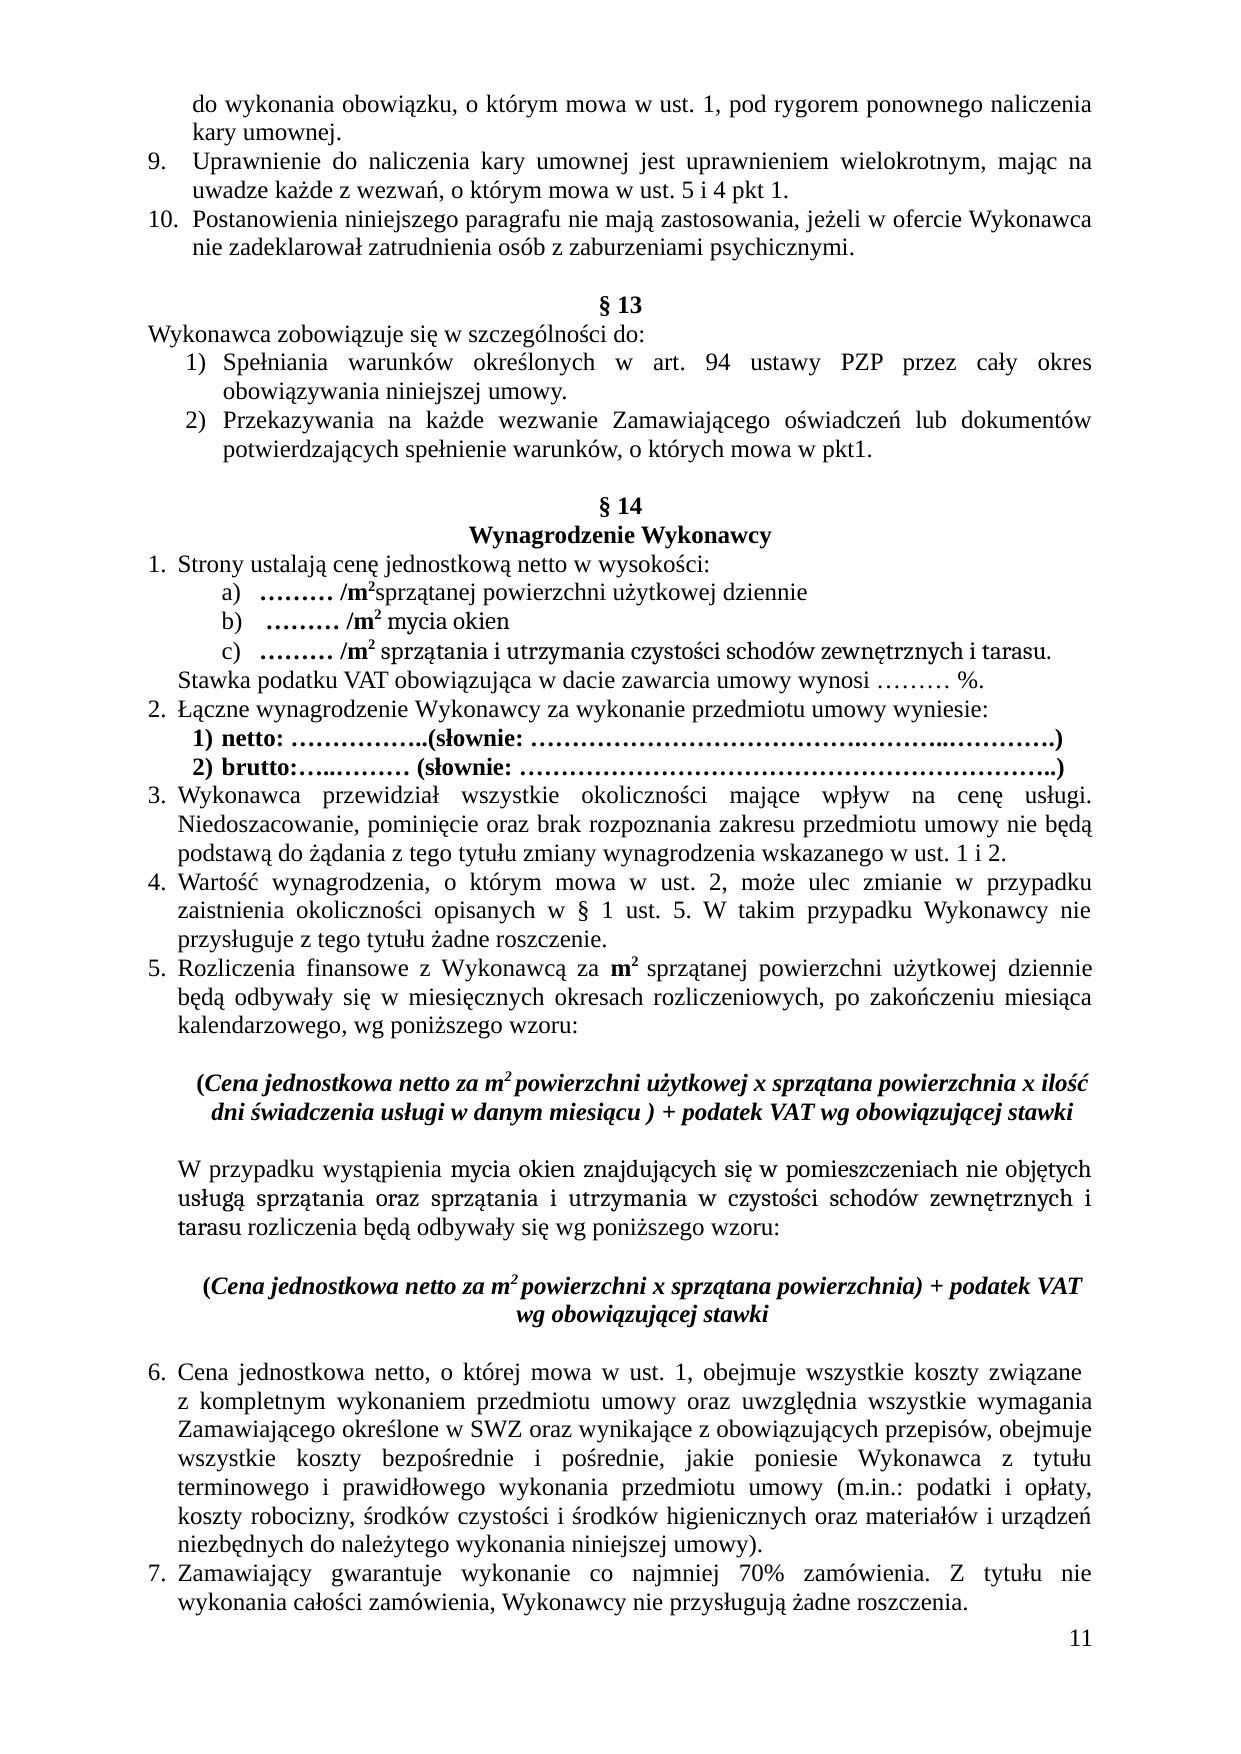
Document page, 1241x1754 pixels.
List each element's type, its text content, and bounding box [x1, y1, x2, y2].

text Wykonawca zobowiązuje się w szczególności do: [148, 319, 1093, 347]
list netto: ……………..(słownie: ………………………………….………..………….) [192, 723, 1093, 752]
list Wartość wynagrodzenia, o którym mowa w ust. 2, może ulec zmianie w przypadku zaistnienia okoliczności opisanych w § 1 ust. 5. W takim przypadku Wykonawcy nie przysługuje z tego tytułu żadne roszczenie. [148, 867, 1093, 953]
list Spełniania warunków określonych w art. 94 ustawy PZP przez cały okres obowiązywania niniejszej umowy. [185, 347, 1093, 405]
list Zamawiający gwarantuje wykonanie co najmniej 70% zamówienia. Z tytułu nie wykonania całości zamówienia, Wykonawcy nie przysługują żadne roszczenia. [148, 1558, 1093, 1616]
list (Cena jednostkowa netto za m2 powierzchni x sprzątana powierzchnia) + podatek VAT wg obowiązującej stawki [192, 1271, 1093, 1328]
list Postanowienia niniejszego paragrafu nie mają zastosowania, jeżeli w ofercie Wykonawca nie zadeklarował zatrudnienia osób z zaburzeniami psychicznymi. [148, 204, 1093, 261]
text W przypadku wystąpienia mycia okien znajdujących się w pomieszczeniach nie objętych usługą sprzątania oraz sprzątania i utrzymania w czystości schodów zewnętrznych i tarasu rozliczenia będą odbywały się wg poniższego wzoru: [177, 1154, 1093, 1242]
list ……… /m2 sprzątania i utrzymania czystości schodów zewnętrznych i tarasu. [221, 636, 1093, 665]
text Stawka podatku VAT obowiązująca w dacie zawarcia umowy wynosi ……… %. [148, 665, 1093, 694]
text § 13 [148, 290, 1093, 319]
list brutto:…..……… (słownie: ………………………………………………………..) [192, 752, 1093, 780]
list Uprawnienie do naliczenia kary umownej jest uprawnieniem wielokrotnym, mając na uwadze każde z wezwań, o którym mowa w ust. 5 i 4 pkt 1. [148, 146, 1093, 204]
list Rozliczenia finansowe z Wykonawcą za m2 sprzątanej powierzchni użytkowej dziennie będą odbywały się w miesięcznych okresach rozliczeniowych, po zakończeniu miesiąca kalendarzowego, wg poniższego wzoru: [148, 953, 1093, 1039]
list (Cena jednostkowa netto za m2 powierzchni użytkowej x sprzątana powierzchnia x ilość dni świadczenia usługi w danym miesiącu ) + podatek VAT wg obowiązującej stawki [192, 1068, 1093, 1125]
text Wynagrodzenie Wykonawcy [148, 520, 1093, 549]
list Przekazywania na każde wezwanie Zamawiającego oświadczeń lub dokumentów potwierdzających spełnienie warunków, o których mowa w pkt1. [185, 405, 1093, 462]
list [148, 89, 1093, 146]
list ……… /m2sprzątanej powierzchni użytkowej dziennie [221, 577, 1093, 606]
list Cena jednostkowa netto, o której mowa w ust. 1, obejmuje wszystkie koszty związane z kompletnym wykonaniem przedmiotu umowy oraz uwzględnia wszystkie wymagania Zamawiającego określone w SWZ oraz wynikające z obowiązujących przepisów, obejmuje wszystkie koszty bezpośrednie i pośrednie, jakie poniesie Wykonawca z tytułu terminowego i prawidłowego wykonania przedmiotu umowy (m.in.: podatki i opłaty, koszty robocizny, środków czystości i środków higienicznych oraz materiałów i urządzeń niezbędnych do należytego wykonania niniejszej umowy). [148, 1357, 1093, 1558]
list Wykonawca przewidział wszystkie okoliczności mające wpływ na cenę usługi. Niedoszacowanie, pominięcie oraz brak rozpoznania zakresu przedmiotu umowy nie będą podstawą do żądania z tego tytułu zmiany wynagrodzenia wskazanego w ust. 1 i 2. [148, 780, 1093, 867]
list ……… /m2 mycia okien [221, 606, 1093, 636]
text § 14 [148, 491, 1093, 520]
list Łączne wynagrodzenie Wykonawcy za wykonanie przedmiotu umowy wyniesie: [148, 694, 1093, 723]
list Strony ustalają cenę jednostkową netto w wysokości: [148, 549, 1093, 577]
